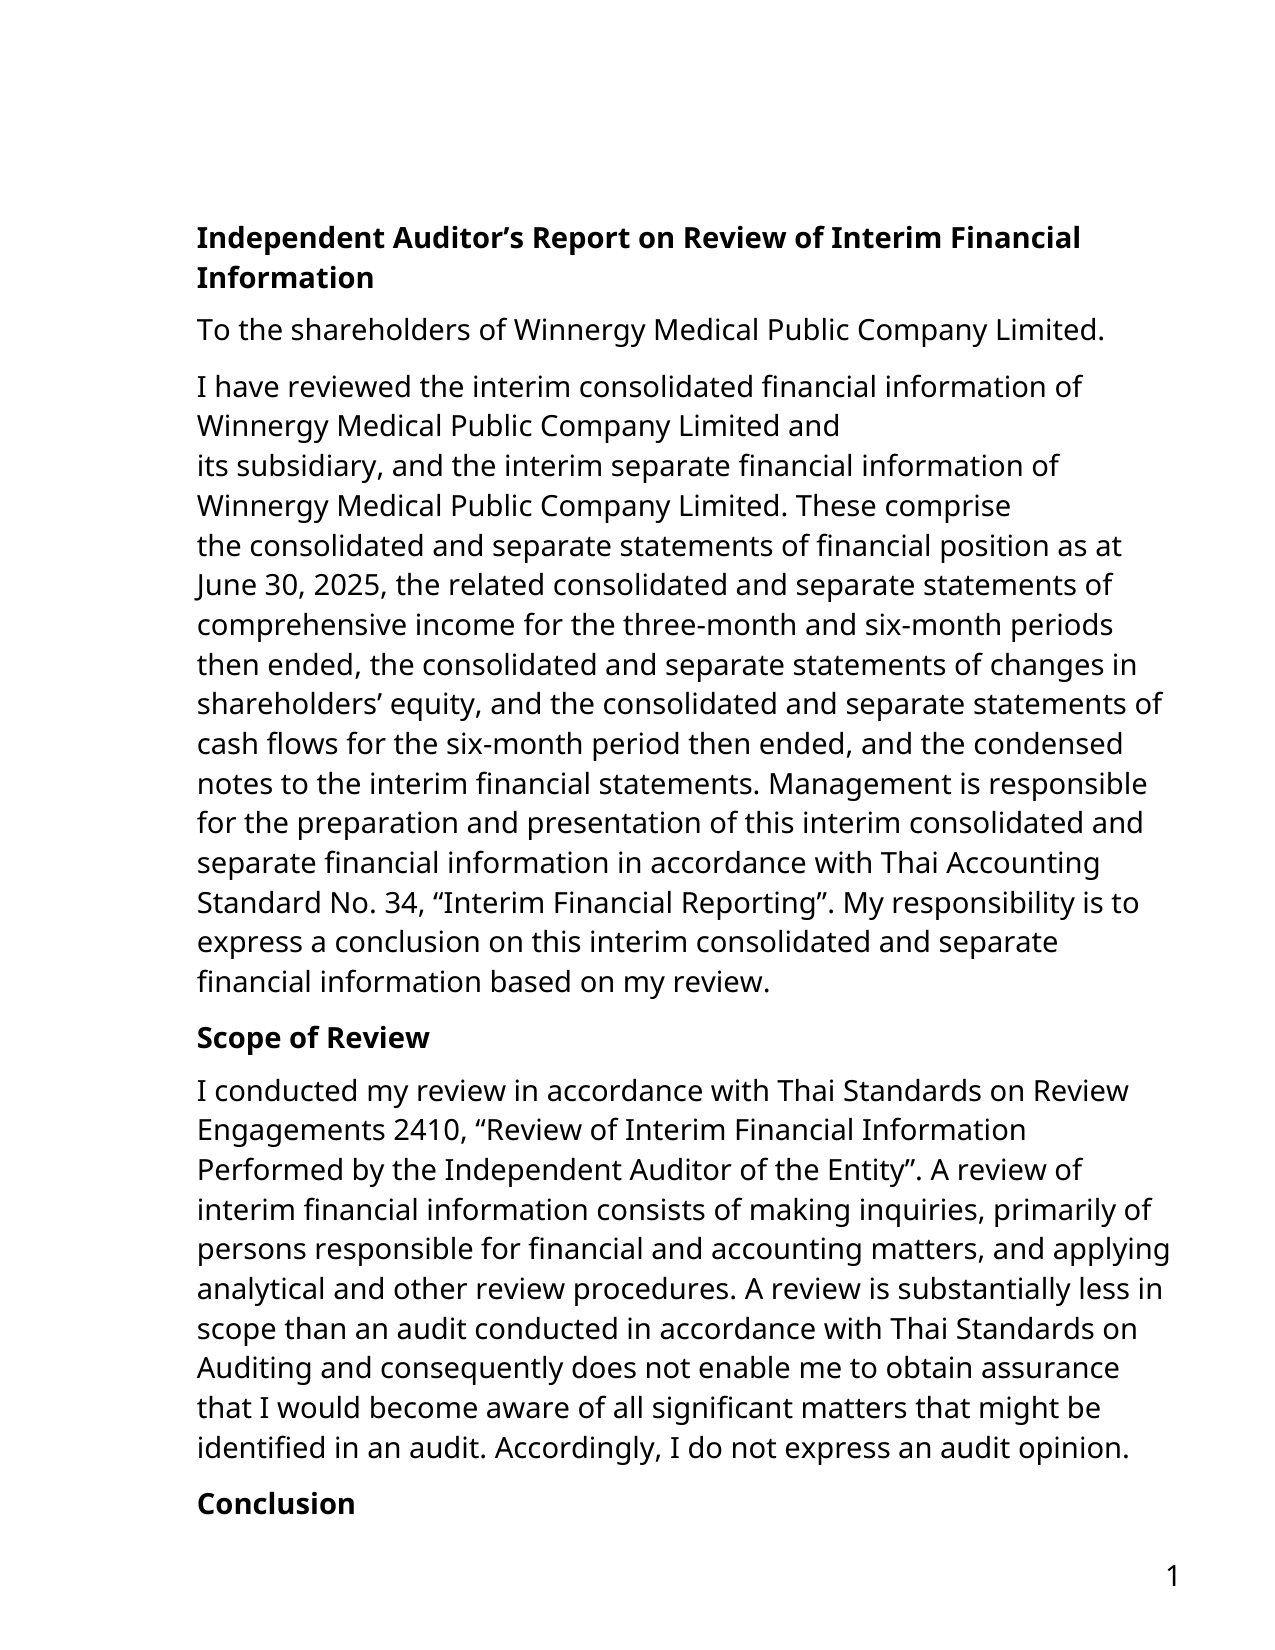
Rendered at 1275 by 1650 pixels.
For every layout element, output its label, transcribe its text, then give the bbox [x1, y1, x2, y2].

text Scope of Review [197, 1018, 1181, 1057]
text Independent Auditor’s Report on Review of Interim Financial Information [197, 218, 1181, 297]
text Conclusion [197, 1483, 1181, 1523]
text I conducted my review in accordance with Thai Standards on Review Engagements 2410, “Review of Interim Financial Information Performed by the Independent Auditor of the Entity”. A review of interim financial information consists of making inquiries, primarily of persons responsible for financial and accounting matters, and applying analytical and other review procedures. A review is substantially less in scope than an audit conducted in accordance with Thai Standards on Auditing and consequently does not enable me to obtain assurance that I would become aware of all significant matters that might be identified in an audit. Accordingly, I do not express an audit opinion. [197, 1070, 1181, 1467]
text I have reviewed the interim consolidated financial information of Winnergy Medical Public Company Limited and its subsidiary, and the interim separate financial information of Winnergy Medical Public Company Limited. These comprise the consolidated and separate statements of financial position as at June 30, 2025, the related consolidated and separate statements of comprehensive income for the three-month and six-month periods then ended, the consolidated and separate statements of changes in shareholders’ equity, and the consolidated and separate statements of cash flows for the six-month period then ended, and the condensed notes to the interim financial statements. Management is responsible for the preparation and presentation of this interim consolidated and separate financial information in accordance with Thai Accounting Standard No. 34, “Interim Financial Reporting”. My responsibility is to express a conclusion on this interim consolidated and separate financial information based on my review. [197, 366, 1181, 1001]
text To the shareholders of Winnergy Medical Public Company Limited. [197, 310, 1181, 349]
